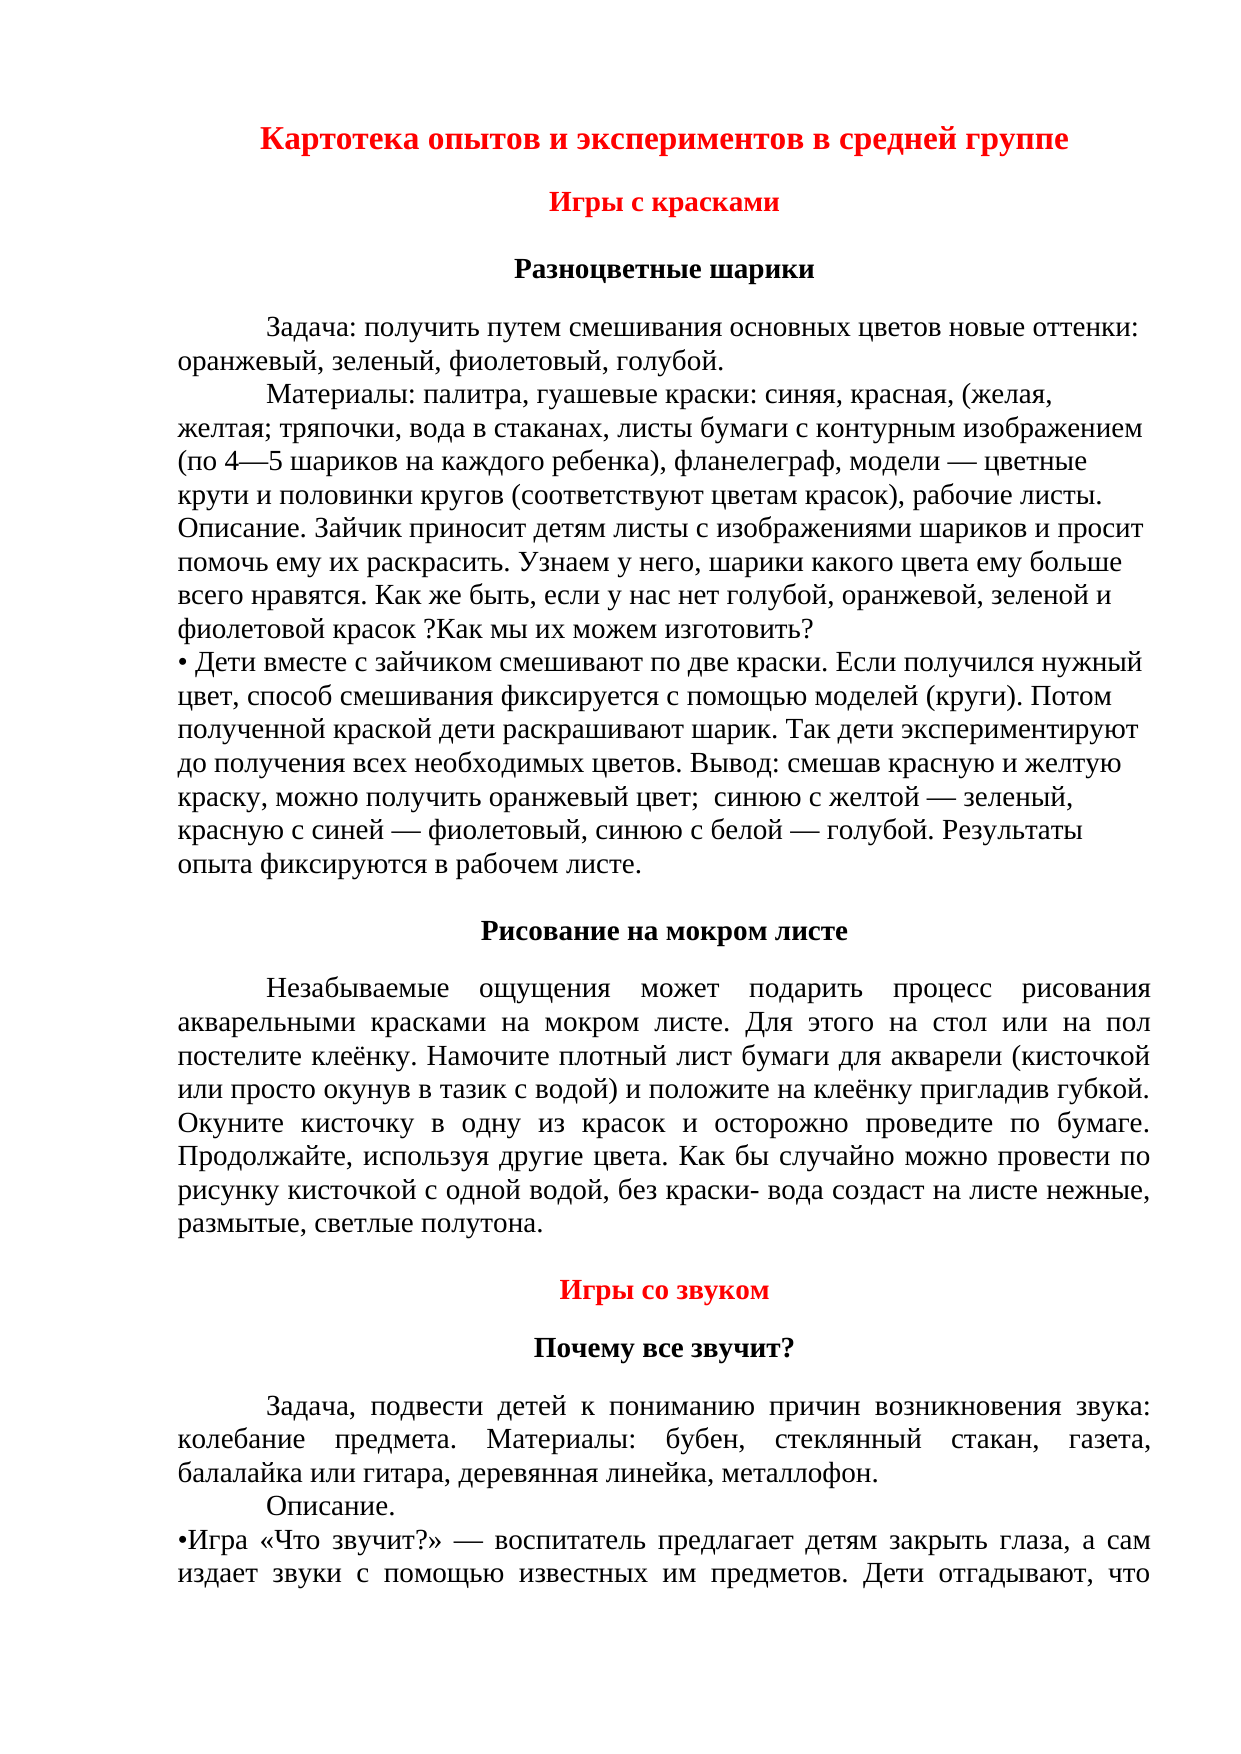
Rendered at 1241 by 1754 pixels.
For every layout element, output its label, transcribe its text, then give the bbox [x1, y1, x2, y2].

text Рисование на мокром листе [177, 913, 1152, 946]
text Игры со звуком [177, 1272, 1152, 1306]
text Картотека опытов и экспериментов в средней группе [177, 118, 1152, 156]
text Почему все звучит? [177, 1330, 1152, 1363]
text Описание. [177, 1488, 1152, 1522]
text Задача: получить путем смешивания основных цветов новые оттенки: оранжевый, зеленый, фиолетовый, голубой. [177, 309, 1152, 376]
text Задача, подвести детей к пониманию причин возникновения звука: колебание предмета. Материалы: бубен, стеклянный стакан, газета, балалайка или гитара, деревянная линейка, металлофон. [177, 1388, 1152, 1488]
text Материалы: палитра, гуашевые краски: синяя, красная, (желая, желтая; тряпочки, вода в стаканах, листы бумаги с контурным изображением (по 4—5 шариков на каждого ребенка), фланелеграф, модели — цветные крути и половинки кругов (соответствуют цветам красок), рабочие листы. [177, 376, 1152, 510]
text • Дети вместе с зайчиком смешивают по две краски. Если получился нужный цвет, способ смешивания фиксируется с помощью моделей (круги). Потом полученной краской дети раскрашивают шарик. Так дети экспериментируют до получения всех необходимых цветов. Вывод: смешав красную и желтую краску, можно получить оранжевый цвет; синюю с желтой — зеленый, красную с синей — фиолетовый, синюю с белой — голубой. Результаты опыта фиксируются в рабочем листе. [177, 644, 1152, 879]
text Незабываемые ощущения может подарить процесс рисования акварельными красками на мокром листе. Для этого на стол или на пол постелите клеёнку. Намочите плотный лист бумаги для акварели (кисточкой или просто окунув в тазик с водой) и положите на клеёнку пригладив губкой. Окуните кисточку в одну из красок и осторожно проведите по бумаге. Продолжайте, используя другие цвета. Как бы случайно можно провести по рисунку кисточкой с одной водой, без краски- вода создаст на листе нежные, размытые, светлые полутона. [177, 971, 1152, 1239]
text Игры с красками [177, 184, 1152, 218]
text Разноцветные шарики [177, 252, 1152, 285]
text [177, 1522, 1152, 1589]
text Описание. Зайчик приносит детям листы с изображениями шариков и просит помочь ему их раскрасить. Узнаем у него, шарики какого цвета ему больше всего нравятся. Как же быть, если у нас нет голубой, оранжевой, зеленой и фиолетовой красок ?Как мы их можем изготовить? [177, 510, 1152, 644]
